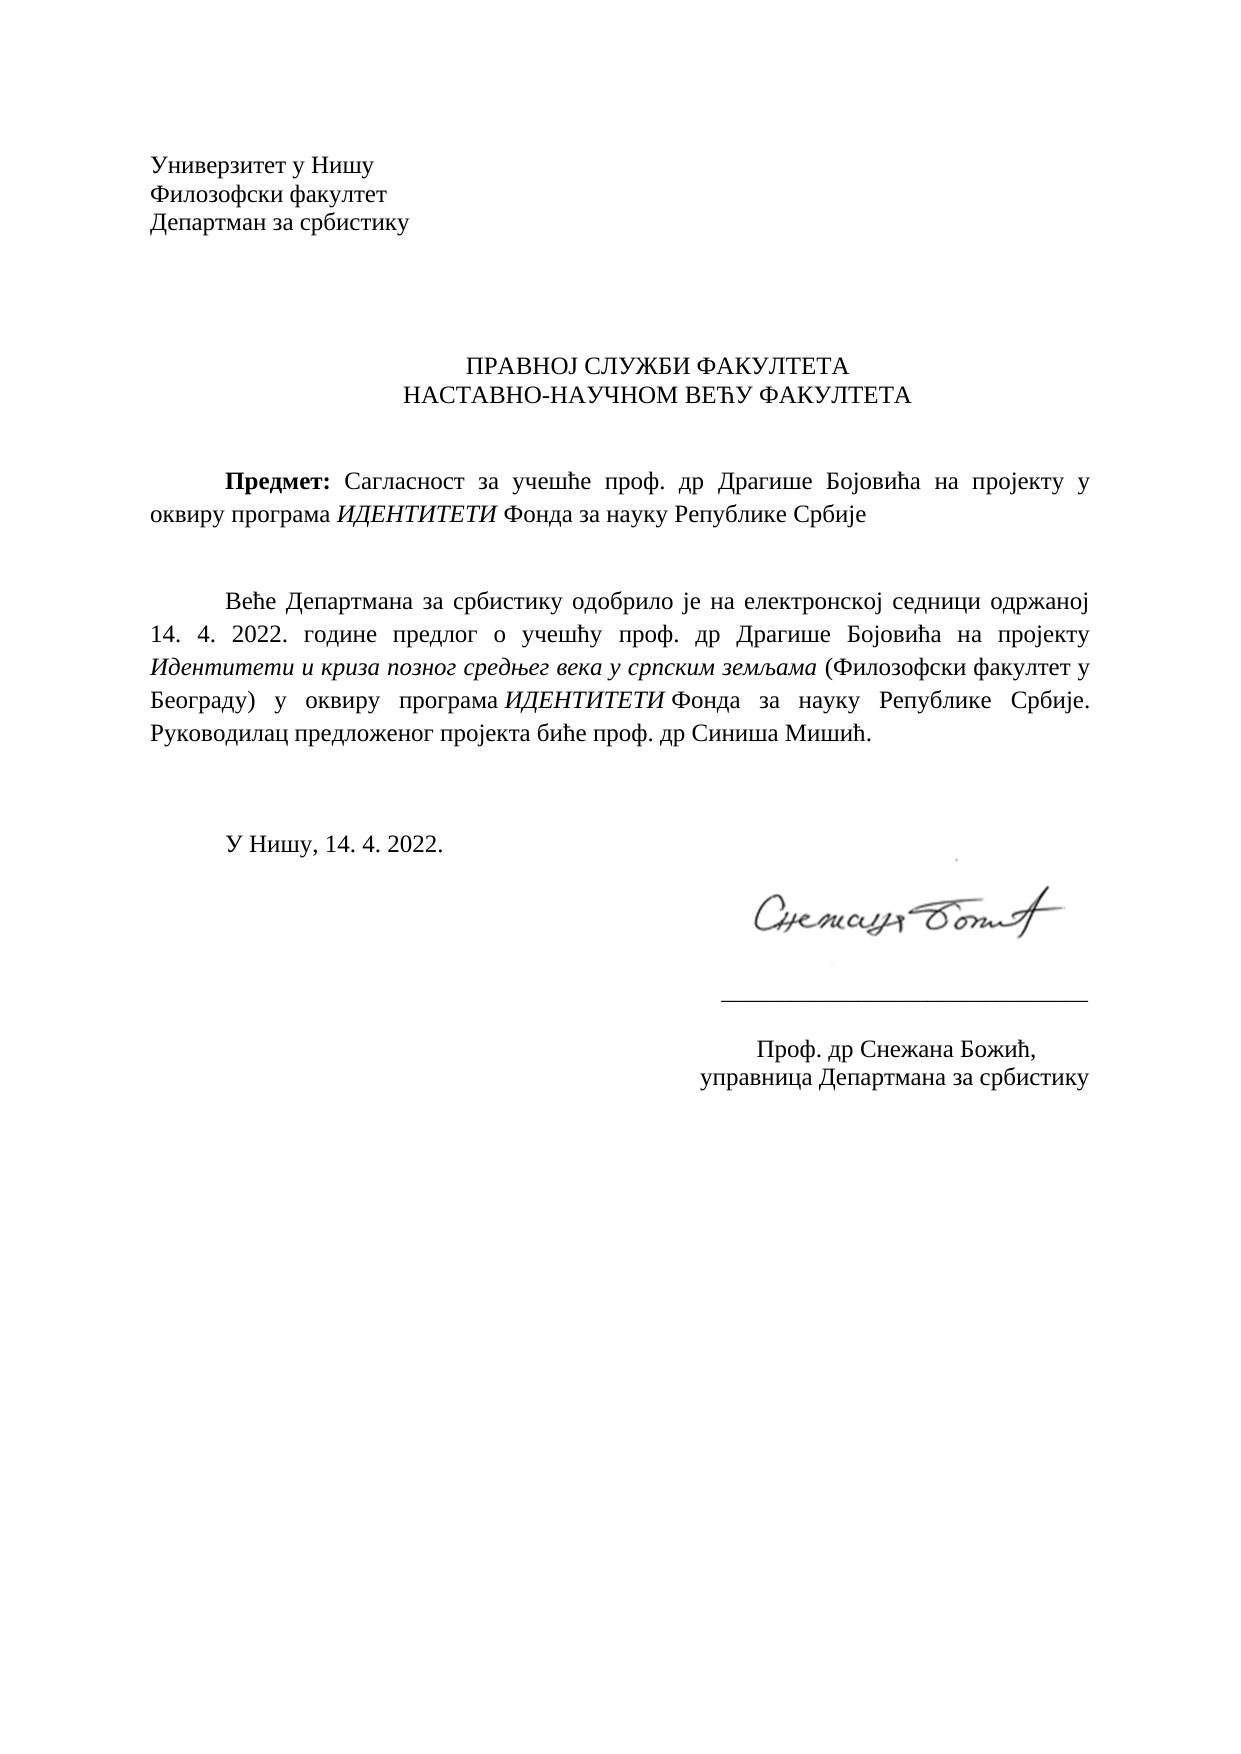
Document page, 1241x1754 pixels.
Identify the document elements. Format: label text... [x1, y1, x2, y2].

text Веће Департмана за србистику одобрило је на електронској седници одржаној 14. 4. 2022. године предлог о учешћу проф. др Драгише Бојовића на пројекту Идентитети и криза позног средњег века у српским земљама (Филозофски факултет у Београду) у оквиру програма ИДЕНТИТЕТИ Фонда за науку Републике Србије. Руководилац предложеног пројекта биће проф. др Синиша Мишић. [150, 586, 1090, 747]
text Департман за србистику [150, 207, 1090, 236]
text Предмет: Сагласност за учешће проф. др Драгише Бојовића на пројекту у оквиру програма ИДЕНТИТЕТИ Фонда за науку Републике Србије [150, 466, 1090, 528]
text НАСТАВНО-НАУЧНОМ ВЕЋУ ФАКУЛТЕТА [150, 380, 1090, 409]
text Филозофски факултет [150, 179, 1090, 207]
text Проф. др Снежана Божић, [619, 1034, 1090, 1062]
text Универзитет у Нишу [150, 150, 1090, 179]
picture [721, 857, 1081, 975]
text У Нишу, 14. 4. 2022. [150, 829, 1090, 858]
text ПРАВНОЈ СЛУЖБИ ФАКУЛТЕТА [150, 351, 1090, 380]
text управница Департмана за србистику [619, 1062, 1090, 1091]
